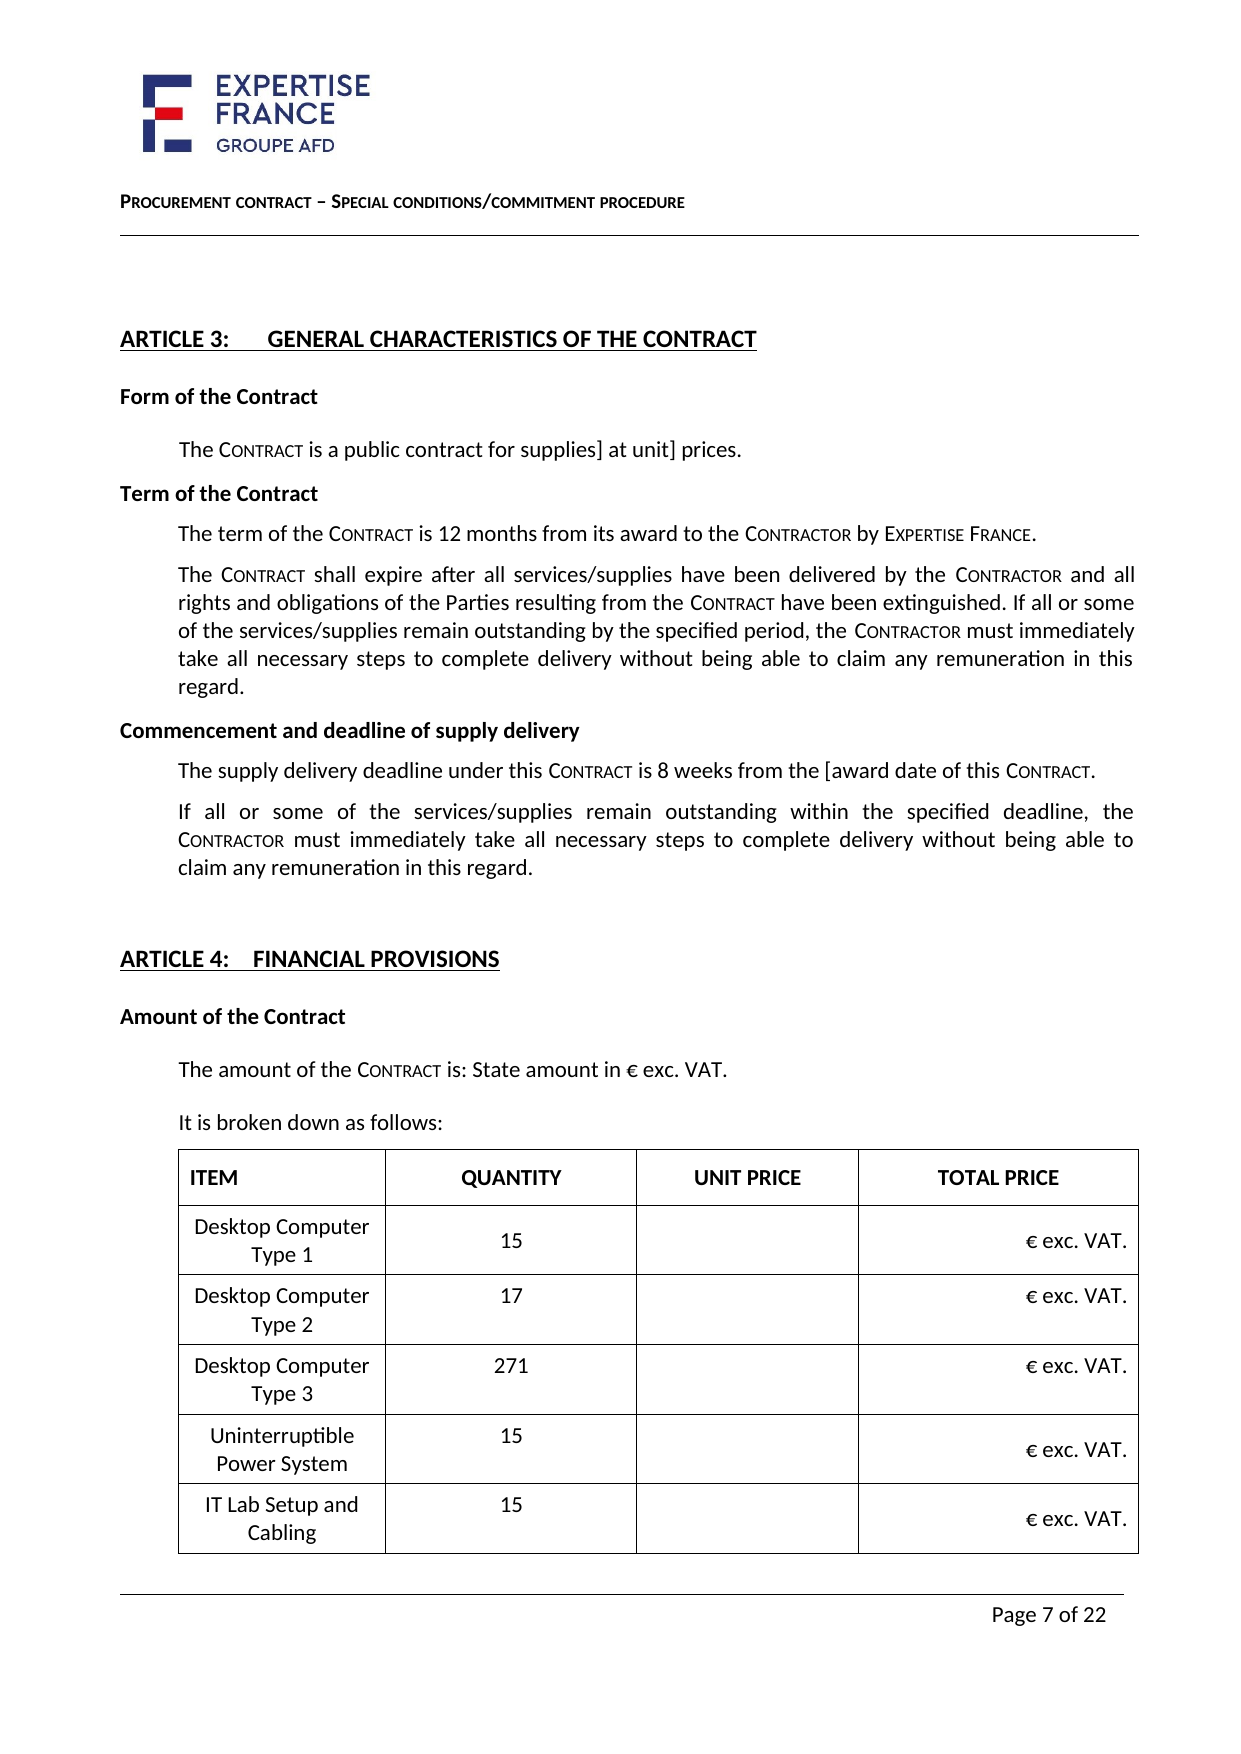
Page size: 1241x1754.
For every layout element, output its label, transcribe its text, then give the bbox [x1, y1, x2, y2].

subtitle Form of the Contract [120, 379, 1135, 410]
table_cell 271 [386, 1345, 636, 1413]
subtitle Term of the Contract [120, 476, 1135, 507]
table_cell IT Lab Setup and Cabling [179, 1484, 385, 1553]
table_header UNIT PRICE [637, 1150, 858, 1205]
table_cell Desktop Computer Type 3 [179, 1345, 385, 1413]
table_cell Uninterruptible Power System [179, 1415, 385, 1483]
text If all or some of the services/supplies remain outstanding within the specified deadline, the Contractor must immediately take all necessary steps to complete delivery without being able to claim any remuneration in this regard. [178, 797, 1135, 881]
table_cell 15 [386, 1415, 636, 1483]
table_cell € exc. VAT. [859, 1345, 1138, 1413]
table_cell 15 [386, 1484, 636, 1553]
subtitle Amount of the Contract [120, 999, 1135, 1030]
text The Contract shall expire after all services/supplies have been delivered by the Contractor and all rights and obligations of the Parties resulting from the Contract have been extinguished. If all or some of the services/supplies remain outstanding by the specified period, the Contractor must immediately take all necessary steps to complete delivery without being able to claim any remuneration in this regard. [178, 560, 1135, 700]
text The Contract is a public contract for supplies] at unit] prices. [179, 435, 1135, 463]
table_cell [637, 1206, 858, 1274]
text The supply delivery deadline under this Contract is 8 weeks from the [award date of this Contract. [178, 756, 1135, 784]
table_cell € exc. VAT. [859, 1415, 1138, 1483]
table_cell Desktop Computer Type 2 [179, 1275, 385, 1344]
table_cell [637, 1275, 858, 1344]
table_cell € exc. VAT. [859, 1206, 1138, 1274]
table_cell 17 [386, 1275, 636, 1344]
table_cell 15 [386, 1206, 636, 1274]
subtitle Commencement and deadline of supply delivery [120, 713, 1135, 744]
list It is broken down as follows: [178, 1108, 1135, 1136]
table_cell € exc. VAT. [859, 1275, 1138, 1344]
text The term of the Contract is 12 months from its award to the Contractor by Expertise France. [178, 519, 1135, 548]
list The amount of the Contract is: State amount in € exc. VAT. [178, 1055, 1135, 1083]
table_cell [637, 1345, 858, 1413]
table_cell [637, 1415, 858, 1483]
table_header QUANTITY [386, 1150, 636, 1205]
picture [120, 41, 397, 183]
list General characteristics of the Contract [120, 323, 1135, 354]
table_cell € exc. VAT. [859, 1484, 1138, 1553]
list Financial provisions [120, 943, 1135, 974]
table_header ITEM [179, 1150, 385, 1205]
table_cell [637, 1484, 858, 1553]
table_cell Desktop Computer Type 1 [179, 1206, 385, 1274]
table_header TOTAL PRICE [859, 1150, 1138, 1205]
